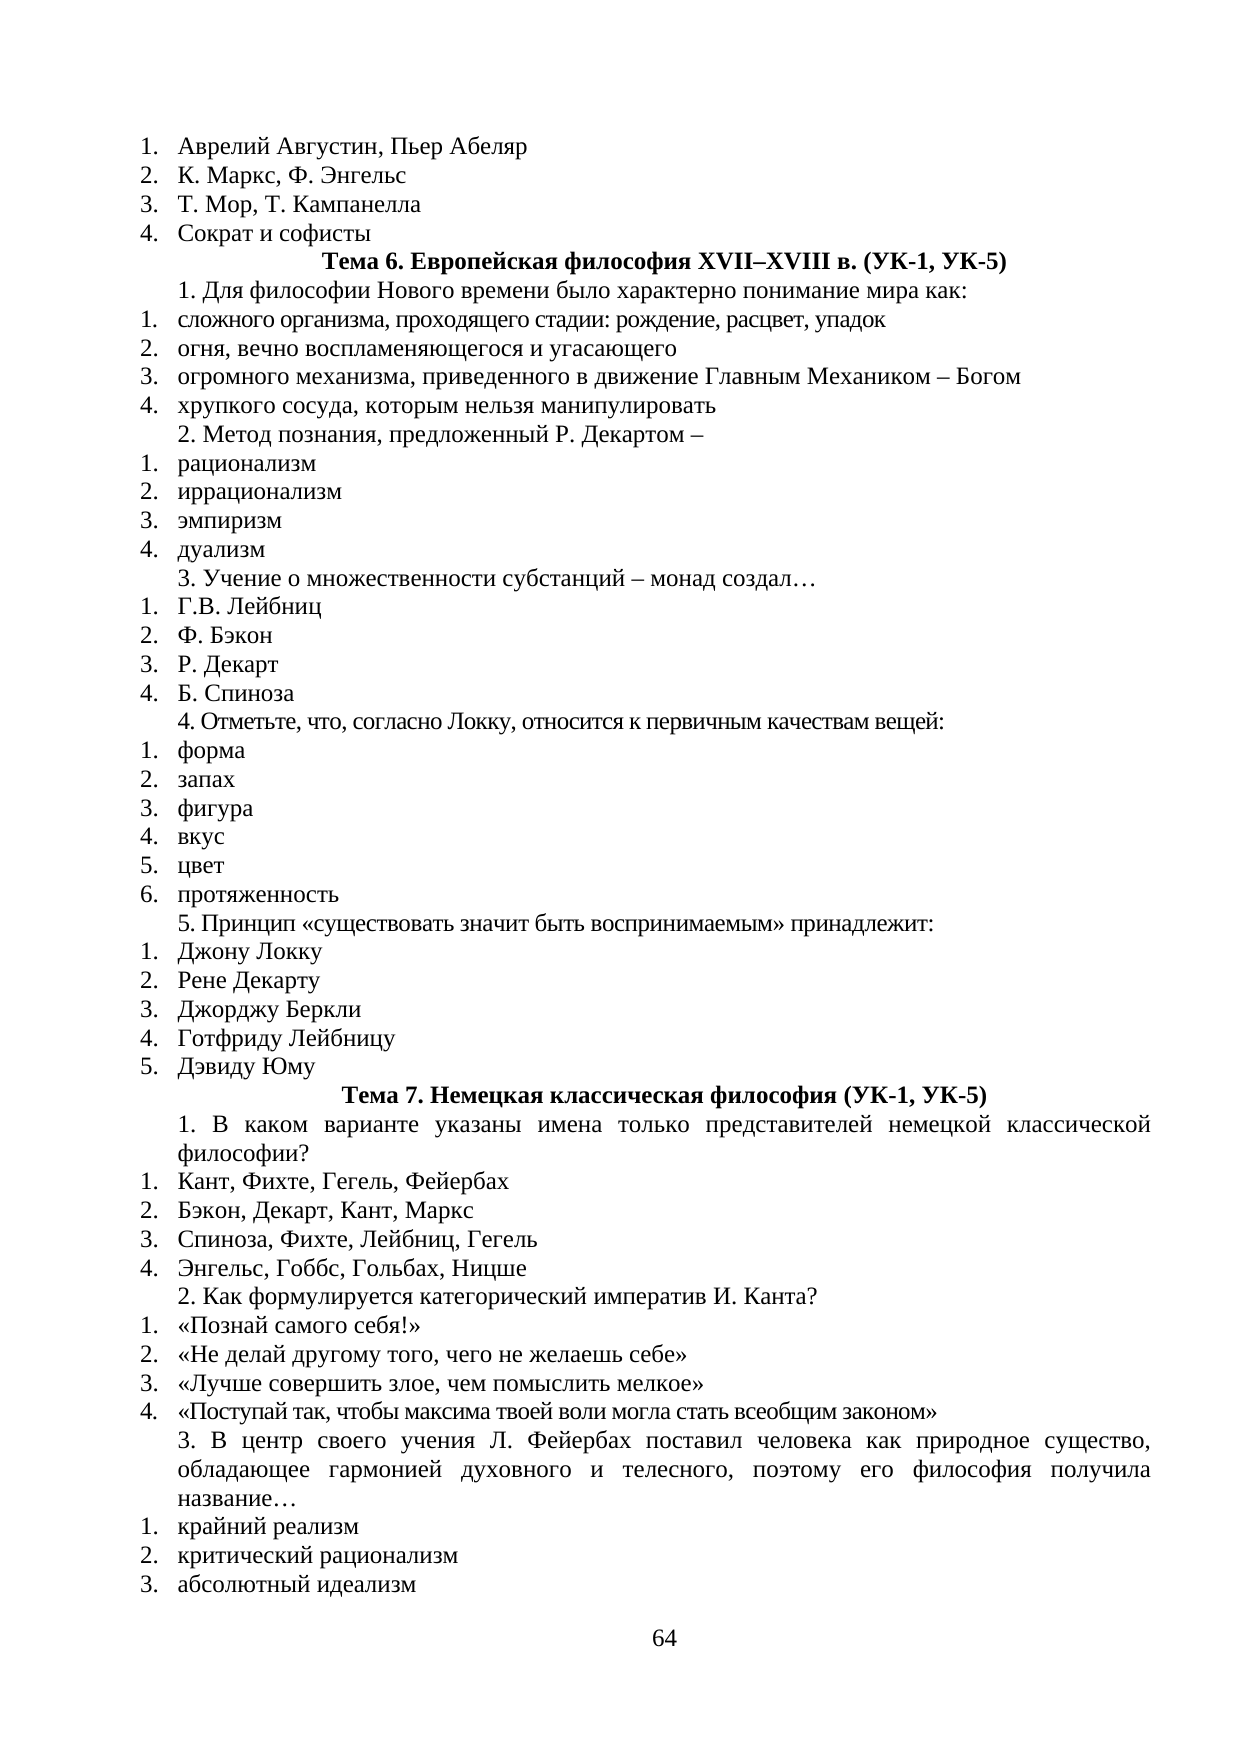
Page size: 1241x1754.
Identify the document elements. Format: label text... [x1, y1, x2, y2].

list Бэкон, Декарт, Кант, Маркс [140, 1195, 1152, 1224]
text 1. В каком варианте указаны имена только представителей немецкой классической философии? [177, 1109, 1152, 1166]
list цвет [140, 850, 1152, 879]
list Кант, Фихте, Гегель, Фейербах [140, 1166, 1152, 1195]
list Готфриду Лейбницу [140, 1023, 1152, 1051]
text Тема 6. Европейская философия XVII–XVIII в. (УК-1, УК-5) [177, 246, 1152, 275]
text 5. Принцип «существовать значит быть воспринимаемым» принадлежит: [177, 908, 1152, 936]
list дуализм [140, 534, 1152, 563]
list критический рационализм [140, 1540, 1152, 1569]
list вкус [140, 821, 1152, 850]
list Ф. Бэкон [140, 620, 1152, 649]
list Сократ и софисты [140, 218, 1152, 246]
text 3. Учение о множественности субстанций – монад создал… [177, 563, 1152, 591]
text 2. Как формулируется категорический императив И. Канта? [177, 1281, 1152, 1310]
list огромного механизма, приведенного в движение Главным Механиком – Богом [140, 361, 1152, 390]
list эмпиризм [140, 505, 1152, 534]
list «Не делай другому того, чего не желаешь себе» [140, 1339, 1152, 1368]
list Г.В. Лейбниц [140, 591, 1152, 620]
list крайний реализм [140, 1511, 1152, 1540]
list Энгельс, Гоббс, Гольбах, Ницше [140, 1253, 1152, 1281]
list огня, вечно воспламеняющегося и угасающего [140, 333, 1152, 361]
list Т. Мор, Т. Кампанелла [140, 189, 1152, 218]
list Дэвиду Юму [140, 1051, 1152, 1080]
list форма [140, 735, 1152, 764]
list «Лучше совершить злое, чем помыслить мелкое» [140, 1368, 1152, 1396]
list Джорджу Беркли [140, 994, 1152, 1023]
list «Познай самого себя!» [140, 1310, 1152, 1339]
text Тема 7. Немецкая классическая философия (УК-1, УК-5) [177, 1080, 1152, 1109]
list Спиноза, Фихте, Лейбниц, Гегель [140, 1224, 1152, 1253]
list хрупкого сосуда, которым нельзя манипулировать [140, 390, 1152, 419]
list Аврелий Августин, Пьер Абеляр [140, 131, 1152, 160]
list Б. Спиноза [140, 678, 1152, 706]
text 3. В центр своего учения Л. Фейербах поставил человека как природное существо, обладающее гармонией духовного и телесного, поэтому его философия получила название… [177, 1425, 1152, 1511]
list Р. Декарт [140, 649, 1152, 678]
list Джону Локку [140, 936, 1152, 965]
list фигура [140, 793, 1152, 821]
list протяженность [140, 879, 1152, 908]
text 2. Метод познания, предложенный Р. Декартом – [177, 419, 1152, 448]
list иррационализм [140, 476, 1152, 505]
list абсолютный идеализм [140, 1569, 1152, 1598]
text 4. Отметьте, что, согласно Локку, относится к первичным качествам вещей: [177, 706, 1152, 735]
list запах [140, 764, 1152, 793]
list «Поступай так, чтобы максима твоей воли могла стать всеобщим законом» [140, 1396, 1152, 1425]
list К. Маркс, Ф. Энгельс [140, 160, 1152, 189]
text 1. Для философии Нового времени было характерно понимание мира как: [177, 275, 1152, 304]
list Рене Декарту [140, 965, 1152, 994]
list сложного организма, проходящего стадии: рождение, расцвет, упадок [140, 304, 1152, 333]
list рационализм [140, 448, 1152, 476]
